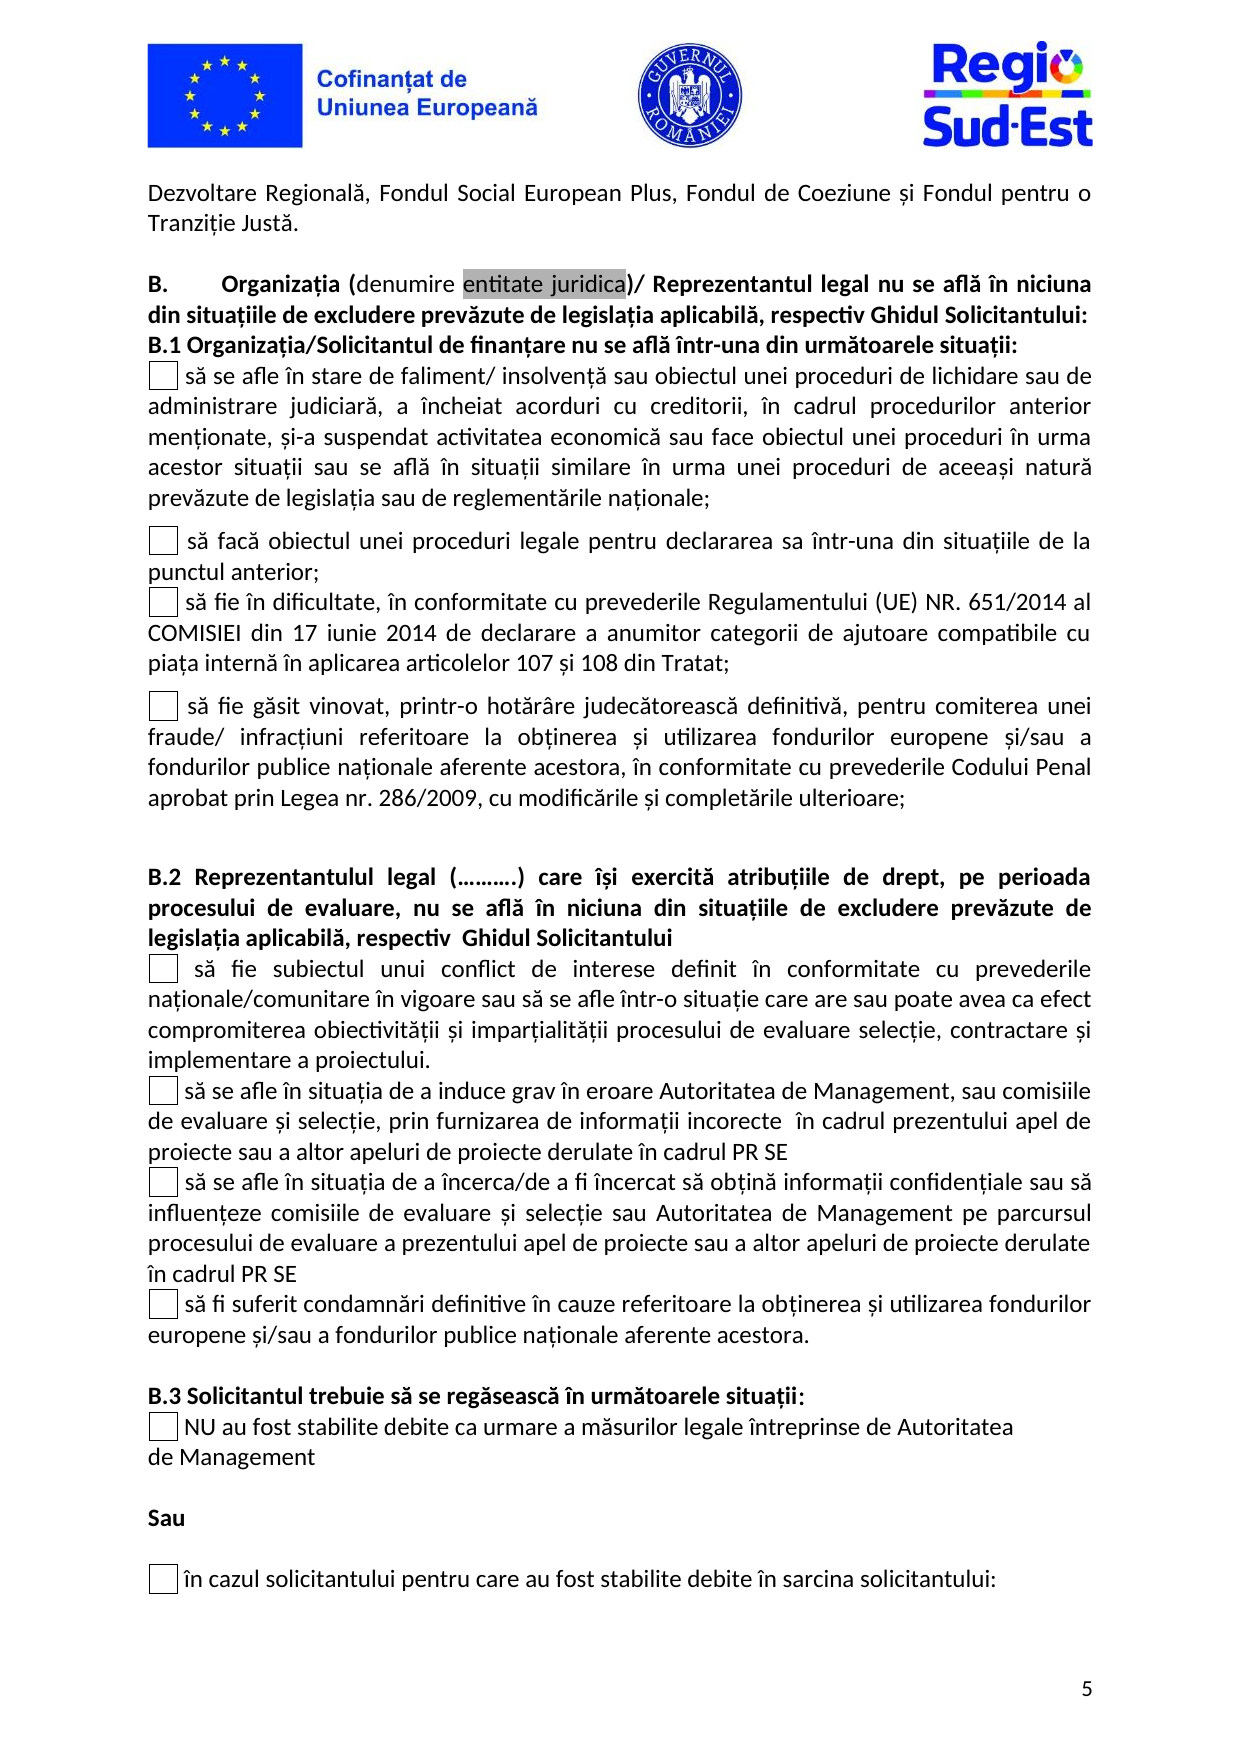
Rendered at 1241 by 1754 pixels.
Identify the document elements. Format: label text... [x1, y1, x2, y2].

text să fie găsit vinovat, printr-o hotărâre judecătorească definitivă, pentru comiterea unei fraude/ infracțiuni referitoare la obţinerea şi utilizarea fondurilor europene şi/sau a fondurilor publice naţionale aferente acestora, în conformitate cu prevederile Codului Penal aprobat prin Legea nr. 286/2009, cu modificările și completările ulterioare; [148, 690, 1093, 812]
text în cazul solicitantului pentru care au fost stabilite debite în sarcina solicitantului: [148, 1563, 1093, 1594]
text NU au fost stabilite debite ca urmare a măsurilor legale întreprinse de Autoritatea [148, 1411, 1093, 1441]
text de Management [148, 1441, 1093, 1472]
text să fie în dificultate, în conformitate cu prevederile Regulamentului (UE) NR. 651/2014 al COMISIEI din 17 iunie 2014 de declarare a anumitor categorii de ajutoare compatibile cu piața internă în aplicarea articolelor 107 și 108 din Tratat; [148, 586, 1093, 678]
text Sau [148, 1502, 1093, 1533]
picture [147, 41, 1093, 149]
text să fi suferit condamnări definitive în cauze referitoare la obţinerea şi utilizarea fondurilor europene şi/sau a fondurilor publice naţionale aferente acestora. [148, 1288, 1093, 1349]
list Organizația (denumire entitate juridica)/ Reprezentantul legal nu se află în niciuna din situațiile de excludere prevăzute de legislația aplicabilă, respectiv Ghidul Solicitantului: [148, 268, 1093, 329]
text B.3 Solicitantul trebuie să se regăsească în următoarele situații [148, 1380, 1093, 1411]
text să facă obiectul unei proceduri legale pentru declararea sa într-una din situațiile de la punctul anterior; [148, 525, 1093, 586]
text să se afle în stare de faliment/ insolvenţă sau obiectul unei proceduri de lichidare sau de administrare judiciară, a încheiat acorduri cu creditorii, în cadrul procedurilor anterior menționate, şi-a suspendat activitatea economică sau face obiectul unei proceduri în urma acestor situaţii sau se află în situaţii similare în urma unei proceduri de aceeaşi natură prevăzute de legislaţia sau de reglementările naţionale; [148, 360, 1093, 513]
text B.2 Reprezentantulul legal (……….) care își exercită atribuțiile de drept, pe perioada procesului de evaluare, nu se află în niciuna din situațiile de excludere prevăzute de legislația aplicabilă, respectiv Ghidul Solicitantului [148, 861, 1093, 953]
text să se afle în situația de a induce grav în eroare Autoritatea de Management, sau comisiile de evaluare şi selecţie, prin furnizarea de informaţii incorecte în cadrul prezentului apel de proiecte sau a altor apeluri de proiecte derulate în cadrul PR SE [148, 1075, 1093, 1166]
text să fie subiectul unui conflict de interese definit în conformitate cu prevederile naţionale/comunitare în vigoare sau să se afle într-o situaţie care are sau poate avea ca efect compromiterea obiectivității și imparțialității procesului de evaluare selecție, contractare și implementare a proiectului. [148, 953, 1093, 1075]
list B.1 Organizația/Solicitantul de finanțare nu se află într-una din următoarele situații: [148, 329, 1093, 360]
text să se afle în situația de a încerca/de a fi încercat să obţină informaţii confidenţiale sau să influenţeze comisiile de evaluare şi selecţie sau Autoritatea de Management pe parcursul procesului de evaluare a prezentului apel de proiecte sau a altor apeluri de proiecte derulate în cadrul PR SE [148, 1166, 1093, 1288]
